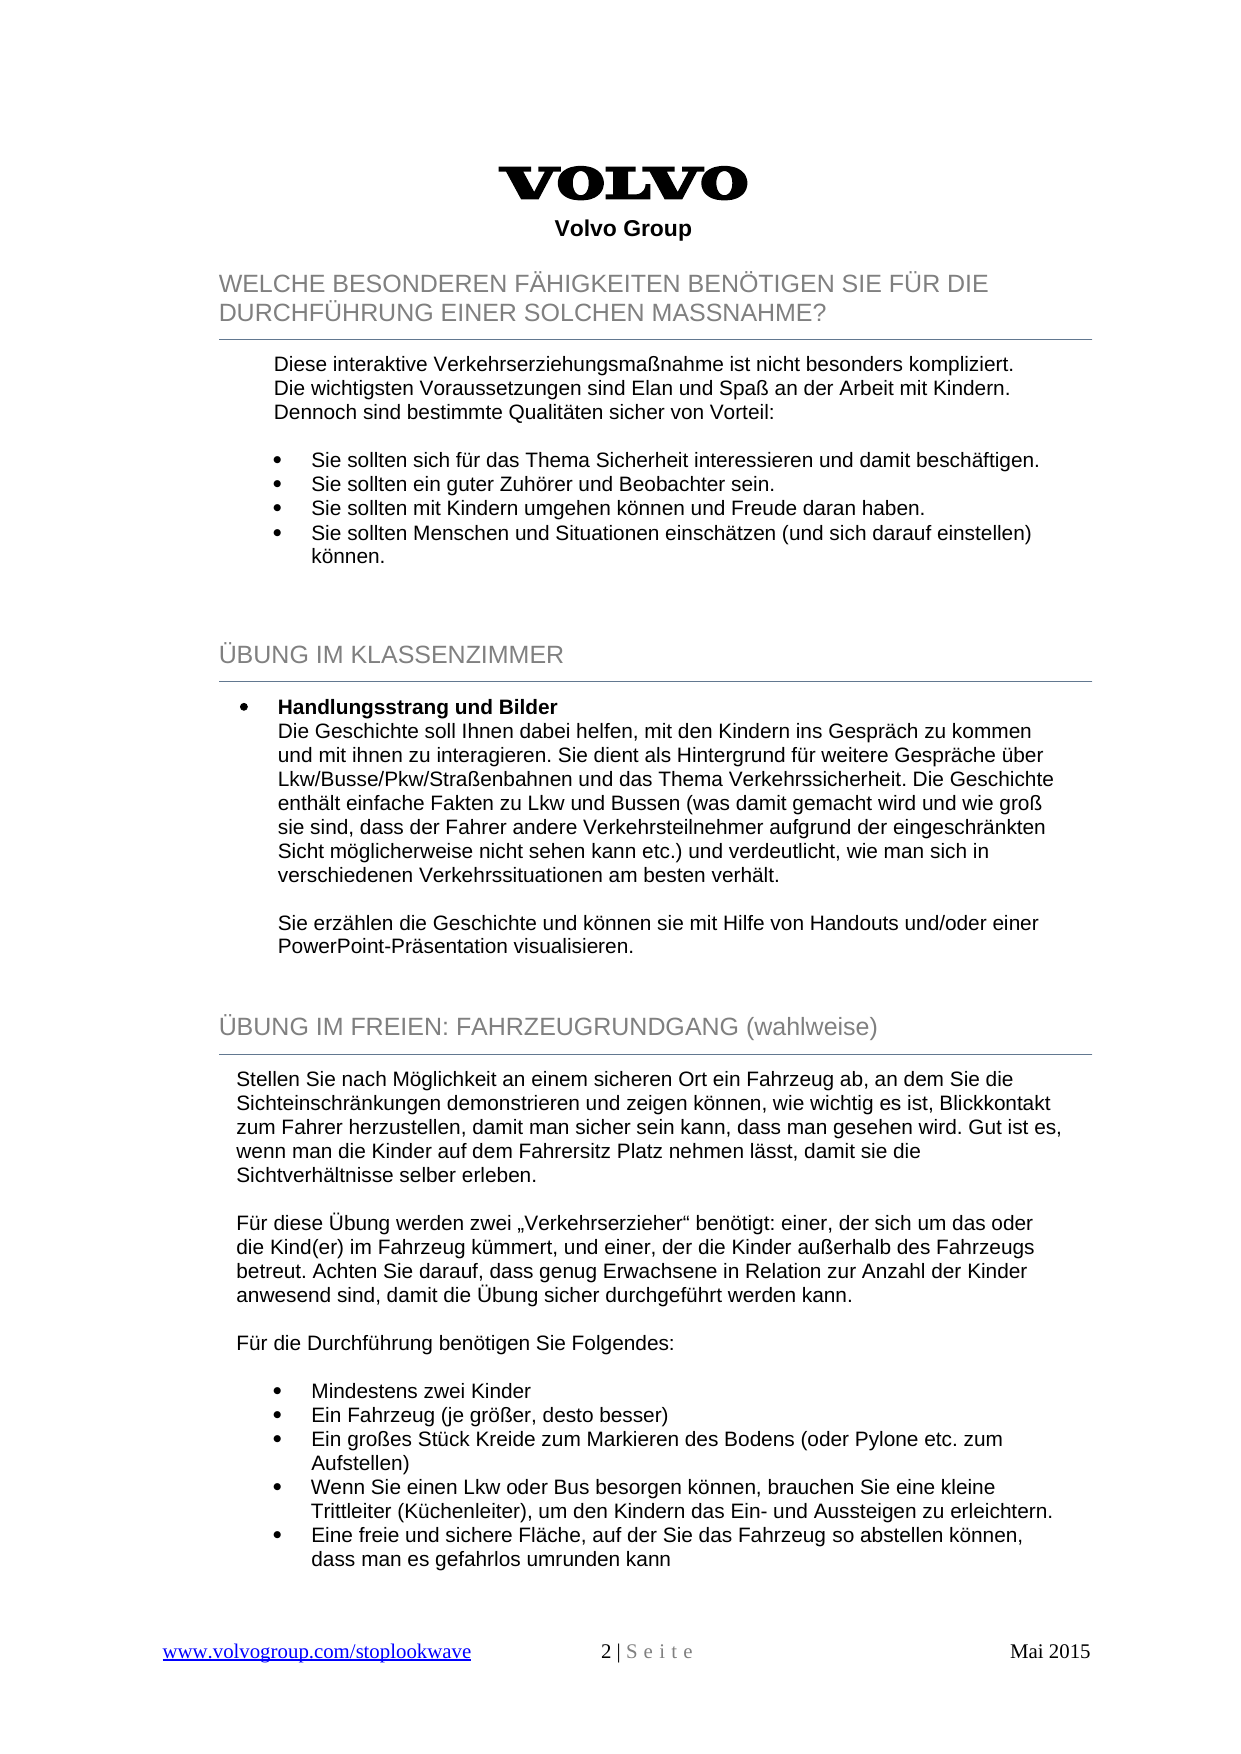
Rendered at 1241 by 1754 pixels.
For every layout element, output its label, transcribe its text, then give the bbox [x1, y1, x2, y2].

text ÜBUNG IM KLASSENZIMMER [218, 640, 1092, 682]
list Sie sollten sich für das Thema Sicherheit interessieren und damit beschäftigen. [274, 448, 1075, 472]
text Für diese Übung werden zwei „Verkehrserzieher“ benötigt: einer, der sich um das oder die Kind(er) im Fahrzeug kümmert, und einer, der die Kinder außerhalb des Fahrzeugs betreut. Achten Sie darauf, dass genug Erwachsene in Relation zur Anzahl der Kinder anwesend sind, damit die Übung sicher durchgeführt werden kann. [236, 1211, 1075, 1307]
list Sie sollten ein guter Zuhörer und Beobachter sein. [274, 472, 1075, 496]
text ÜBUNG IM FREIEN: FAHRZEUGRUNDGANG (wahlweise) [218, 1012, 1092, 1055]
text Sie erzählen die Geschichte und können sie mit Hilfe von Handouts und/oder einer PowerPoint-Präsentation visualisieren. [278, 910, 1075, 958]
text WELCHE BESONDEREN FÄHIGKEITEN BENÖTIGEN SIE FÜR DIE DURCHFÜHRUNG EINER SOLCHEN MASSNAHME? [218, 269, 1092, 340]
text Stellen Sie nach Möglichkeit an einem sicheren Ort ein Fahrzeug ab, an dem Sie die Sichteinschränkungen demonstrieren und zeigen können, wie wichtig es ist, Blickkontakt zum Fahrer herzustellen, damit man sicher sein kann, dass man gesehen wird. Gut ist es, wenn man die Kinder auf dem Fahrersitz Platz nehmen lässt, damit sie die Sichtverhältnisse selber erleben. [236, 1067, 1075, 1187]
list Eine freie und sichere Fläche, auf der Sie das Fahrzeug so abstellen können, dass man es gefahrlos umrunden kann [274, 1523, 1075, 1571]
text Diese interaktive Verkehrserziehungsmaßnahme ist nicht besonders kompliziert. Die wichtigsten Voraussetzungen sind Elan und Spaß an der Arbeit mit Kindern. Dennoch sind bestimmte Qualitäten sicher von Vorteil: [274, 352, 1075, 424]
list Wenn Sie einen Lkw oder Bus besorgen können, brauchen Sie eine kleine Trittleiter (Küchenleiter), um den Kindern das Ein- und Aussteigen zu erleichtern. [273, 1475, 1075, 1523]
list Sie sollten Menschen und Situationen einschätzen (und sich darauf einstellen) können. [274, 520, 1075, 568]
list Sie sollten mit Kindern umgehen können und Freude daran haben. [274, 496, 1075, 520]
text Für die Durchführung benötigen Sie Folgendes: [236, 1331, 1075, 1355]
text Die Geschichte soll Ihnen dabei helfen, mit den Kindern ins Gespräch zu kommen und mit ihnen zu interagieren. Sie dient als Hintergrund für weitere Gespräche über Lkw/Busse/Pkw/Straßenbahnen und das Thema Verkehrssicherheit. Die Geschichte enthält einfache Fakten zu Lkw und Bussen (was damit gemacht wird und wie groß sie sind, dass der Fahrer andere Verkehrsteilnehmer aufgrund der eingeschränkten Sicht möglicherweise nicht sehen kann etc.) und verdeutlicht, wie man sich in verschiedenen Verkehrssituationen am besten verhält. [278, 719, 1075, 886]
list Ein großes Stück Kreide zum Markieren des Bodens (oder Pylone etc. zum Aufstellen) [274, 1427, 1075, 1475]
list Mindestens zwei Kinder [274, 1379, 1075, 1403]
list Handlungsstrang und Bilder [240, 694, 1075, 719]
list Ein Fahrzeug (je größer, desto besser) [274, 1403, 1075, 1427]
